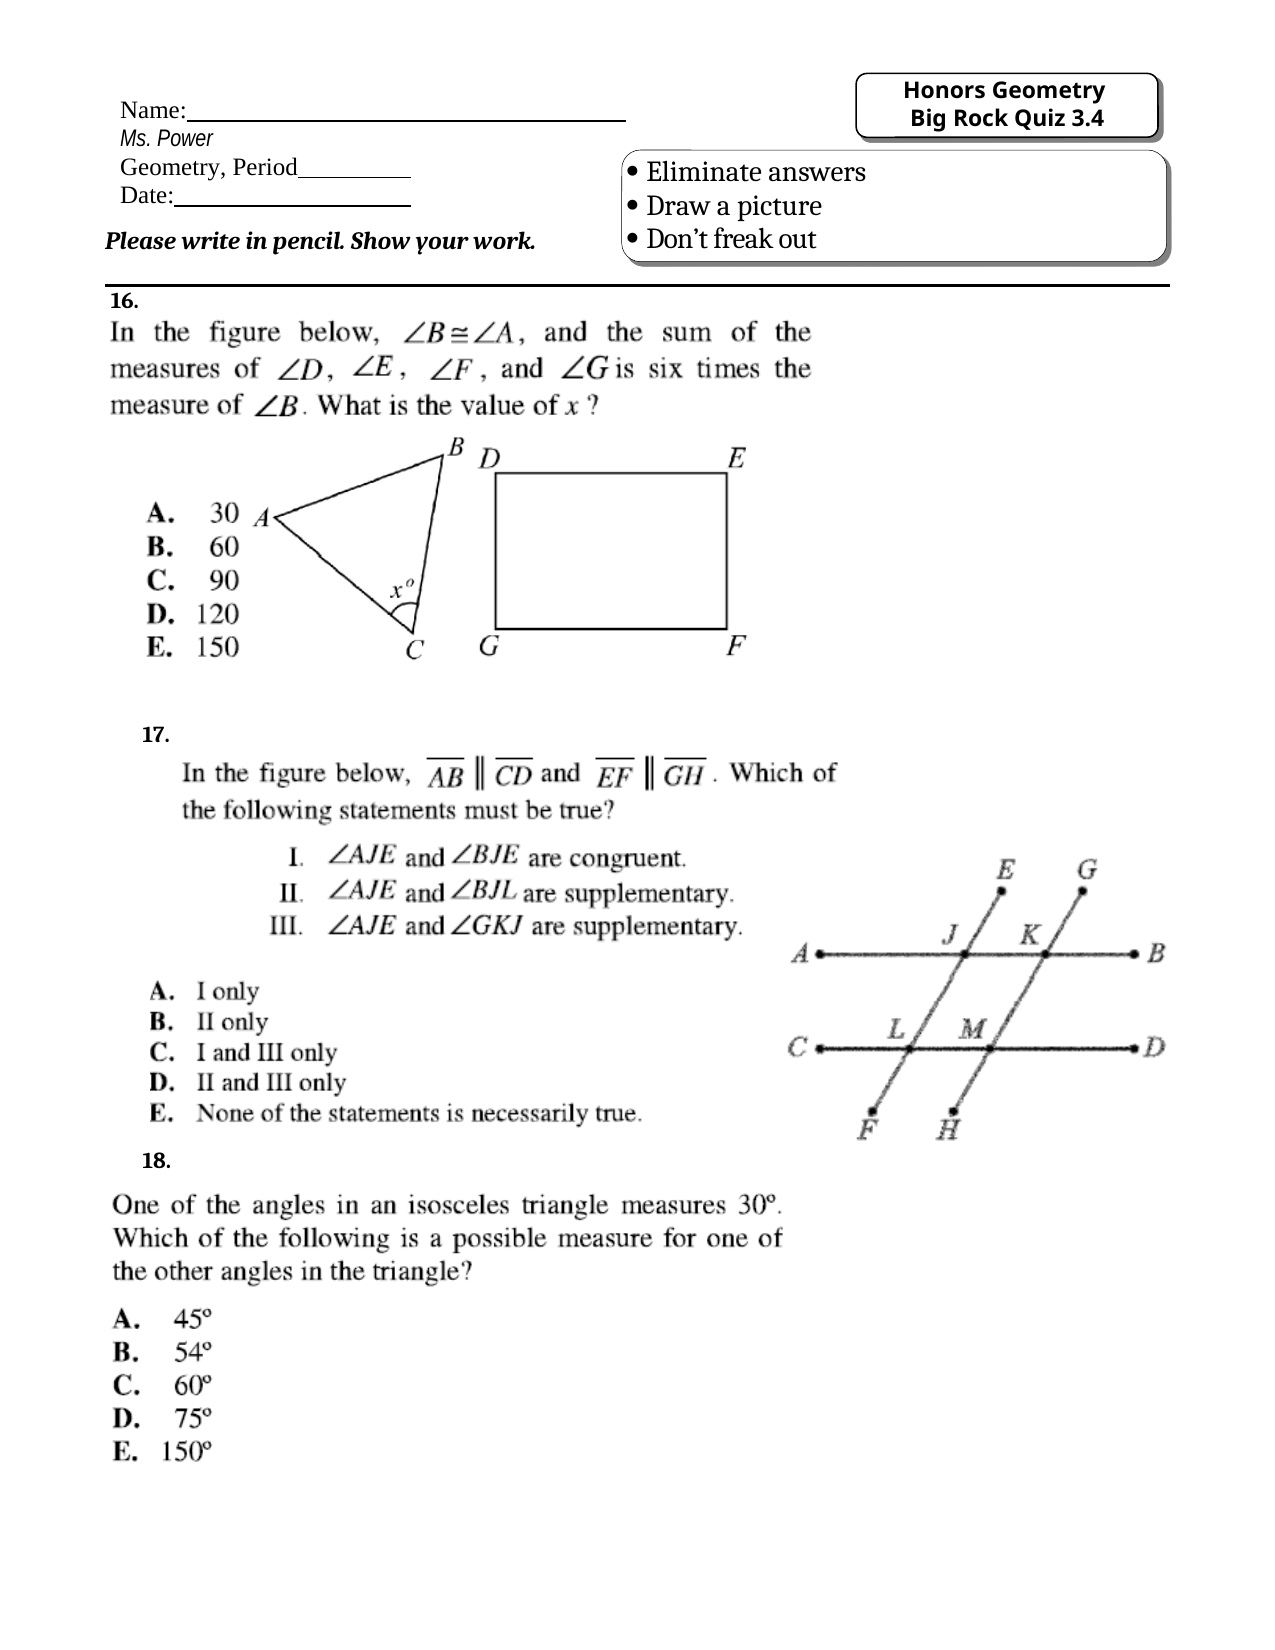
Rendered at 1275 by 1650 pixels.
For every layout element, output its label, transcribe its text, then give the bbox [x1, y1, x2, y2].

text Please write in pencil. Show your work. [105, 227, 625, 256]
picture [782, 834, 1171, 1147]
picture [180, 747, 849, 832]
picture [150, 970, 645, 1134]
text BER questions! Highlight correct answers. Select all & remove highlighting to print. [105, 256, 1170, 284]
picture [267, 833, 743, 944]
picture [143, 425, 762, 665]
picture [105, 1187, 796, 1475]
picture [105, 317, 819, 422]
